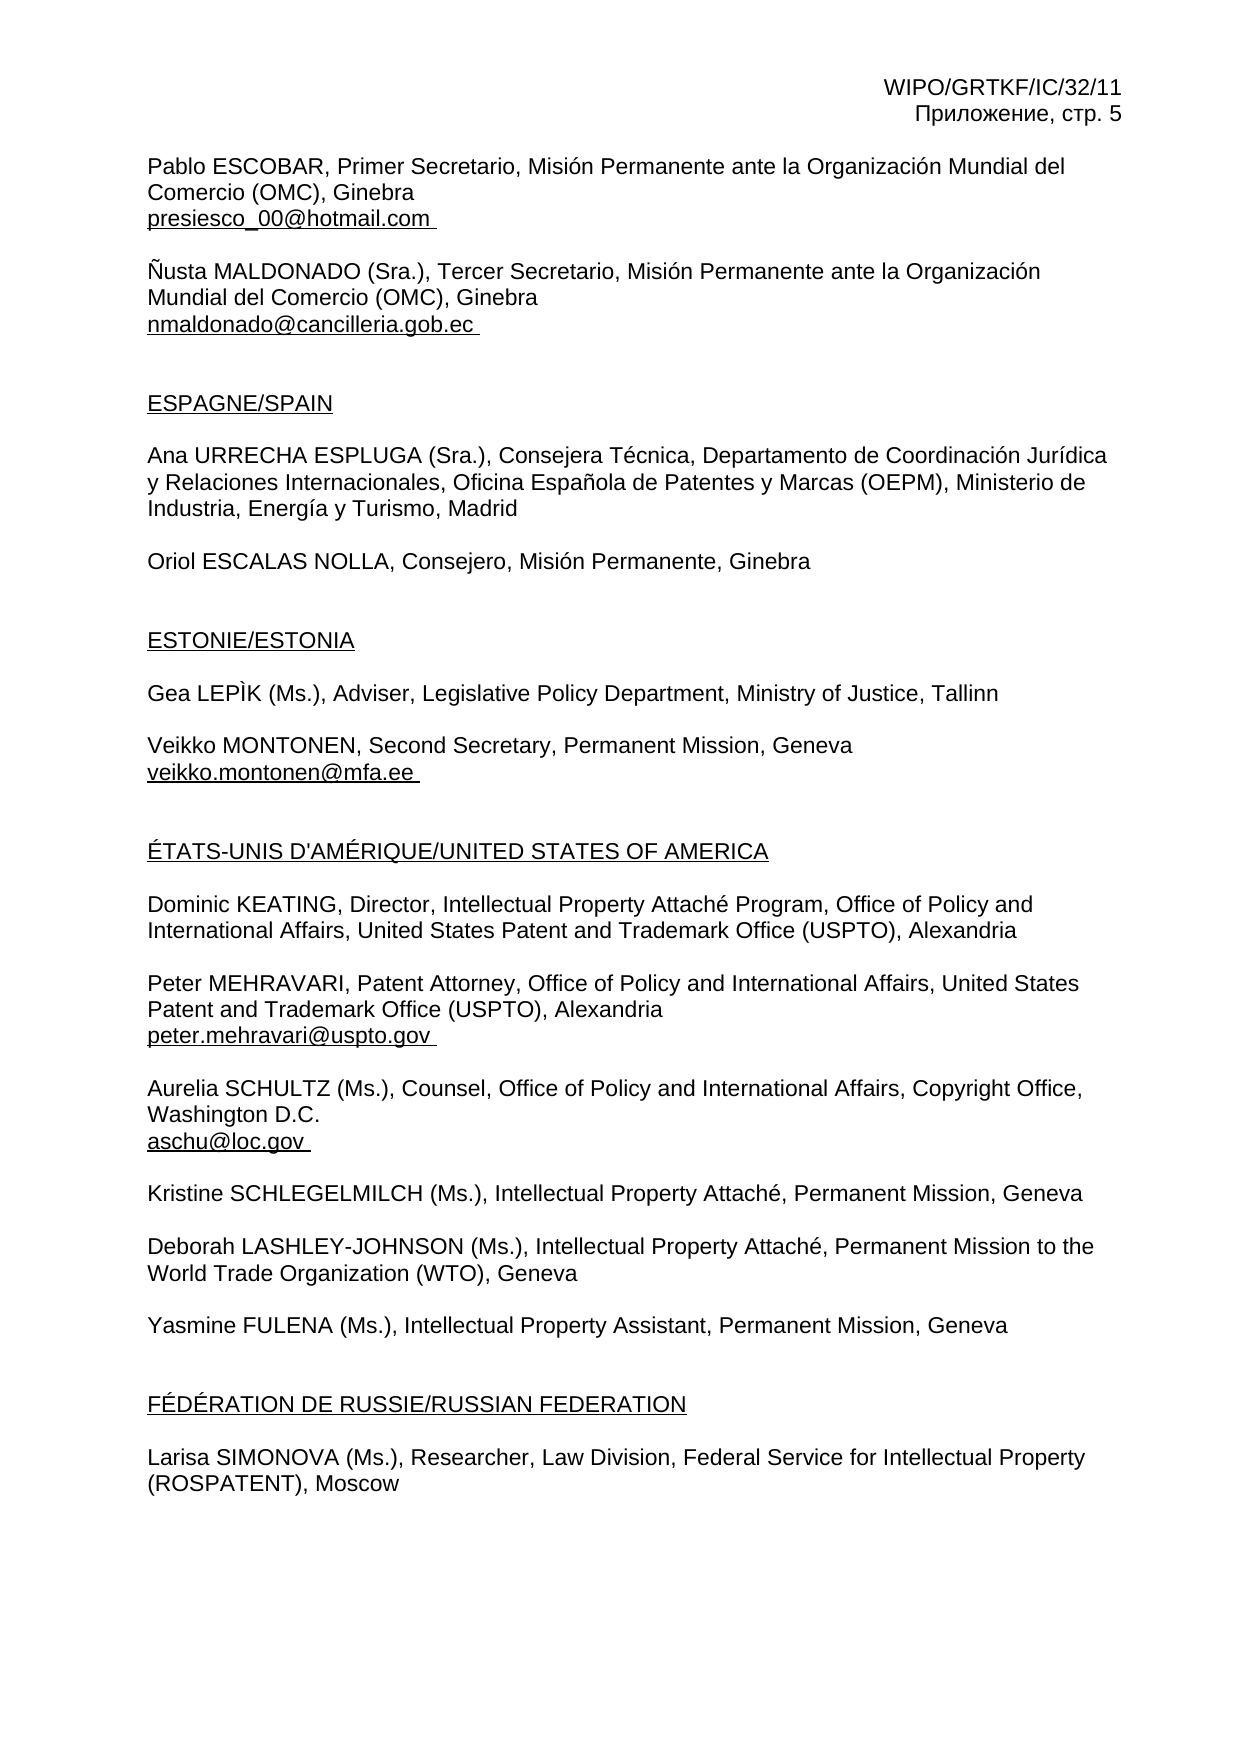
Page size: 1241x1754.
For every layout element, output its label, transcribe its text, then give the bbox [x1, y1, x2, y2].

text Gea LEPÌK (Ms.), Adviser, Legislative Policy Department, Ministry of Justice, Tallinn [147, 680, 1122, 706]
text ESPAGNE/SPAIN [147, 390, 1122, 416]
text aschu@loc.gov [147, 1128, 1122, 1154]
text ÉTATS-UNIS D'AMÉRIQUE/UNITED STATES OF AMERICA [147, 838, 1122, 864]
text Veikko MONTONEN, Second Secretary, Permanent Mission, Geneva [147, 732, 1122, 759]
text Kristine SCHLEGELMILCH (Ms.), Intellectual Property Attaché, Permanent Mission, Geneva [147, 1180, 1122, 1207]
text Pablo ESCOBAR, Primer Secretario, Misión Permanente ante la Organización Mundial del Comercio (OMC), Ginebra [147, 153, 1122, 205]
text peter.mehravari@uspto.gov [147, 1022, 1122, 1049]
text veikko.montonen@mfa.ee [147, 759, 1122, 785]
text Ñusta MALDONADO (Sra.), Tercer Secretario, Misión Permanente ante la Organización Mundial del Comercio (OMC), Ginebra [147, 258, 1122, 311]
text ESTONIE/ESTONIA [147, 627, 1122, 653]
text Larisa SIMONOVA (Ms.), Researcher, Law Division, Federal Service for Intellectual Property (ROSPATENT), Moscow [147, 1444, 1122, 1497]
text nmaldonado@cancilleria.gob.ec [147, 311, 1122, 337]
text Yasmine FULENA (Ms.), Intellectual Property Assistant, Permanent Mission, Geneva [147, 1312, 1122, 1338]
text Peter MEHRAVARI, Patent Attorney, Office of Policy and International Affairs, United States Patent and Trademark Office (USPTO), Alexandria [147, 969, 1122, 1022]
text Dominic KEATING, Director, Intellectual Property Attaché Program, Office of Policy and International Affairs, United States Patent and Trademark Office (USPTO), Alexandria [147, 891, 1122, 943]
text presiesco_00@hotmail.com [147, 205, 1122, 232]
text FÉDÉRATION DE RUSSIE/RUSSIAN FEDERATION [147, 1391, 1122, 1418]
text Oriol ESCALAS NOLLA, Consejero, Misión Permanente, Ginebra [147, 548, 1122, 574]
text Deborah LASHLEY-JOHNSON (Ms.), Intellectual Property Attaché, Permanent Mission to the World Trade Organization (WTO), Geneva [147, 1233, 1122, 1286]
text Ana URRECHA ESPLUGA (Sra.), Consejera Técnica, Departamento de Coordinación Jurídica y Relaciones Internacionales, Oficina Española de Patentes y Marcas (OEPM), Ministerio de Industria, Energía y Turismo, Madrid [147, 442, 1122, 522]
text Aurelia SCHULTZ (Ms.), Counsel, Office of Policy and International Affairs, Copyright Office, Washington D.C. [147, 1075, 1122, 1128]
